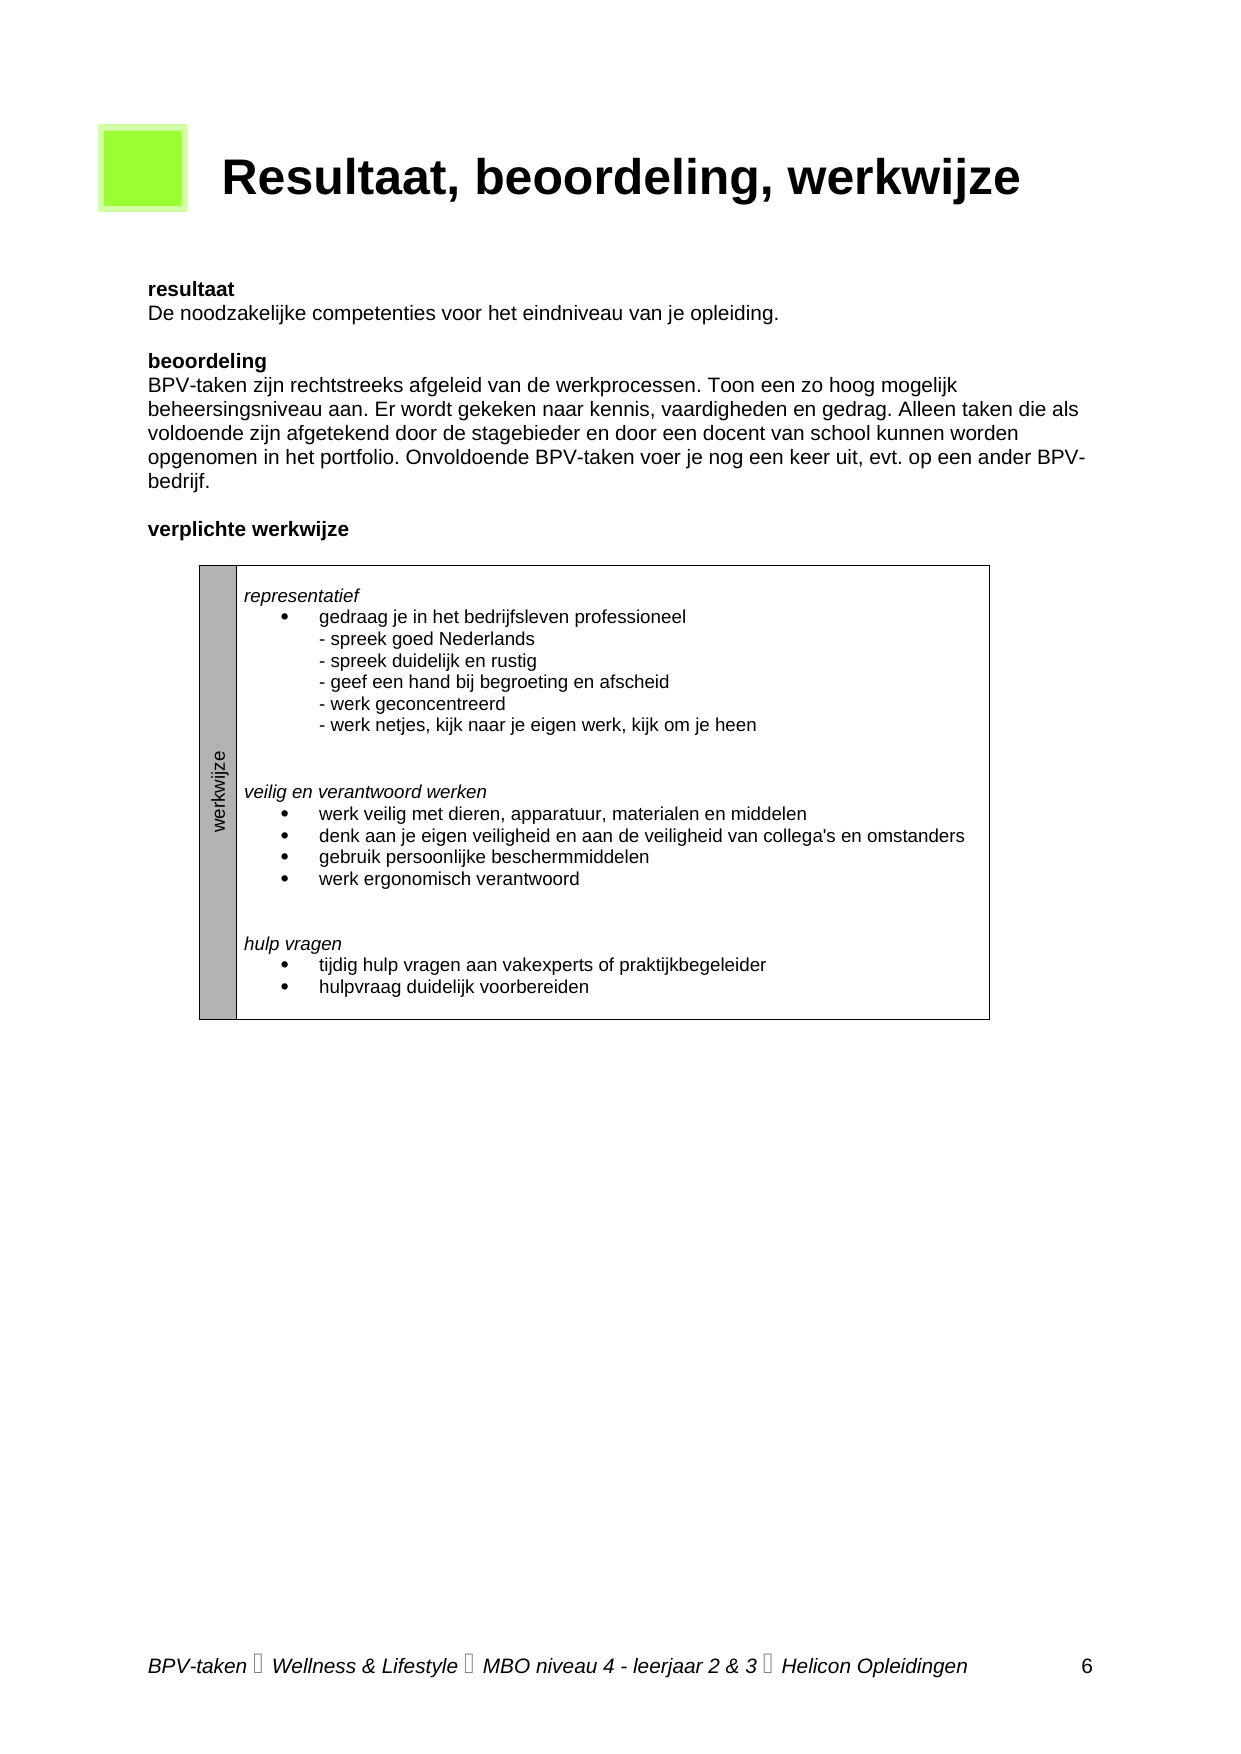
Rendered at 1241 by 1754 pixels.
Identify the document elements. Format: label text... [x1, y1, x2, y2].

text BPV-taken zijn rechtstreeks afgeleid van de werkprocessen. Toon een zo hoog mogelijk beheersingsniveau aan. Er wordt gekeken naar kennis, vaardigheden en gedrag. Alleen taken die als voldoende zijn afgetekend door de stagebieder en door een docent van school kunnen worden opgenomen in het portfolio. Onvoldoende BPV-taken voer je nog een keer uit, evt. op een ander BPV-bedrijf. [148, 373, 1093, 493]
text Resultaat, beoordeling, werkwijze [148, 148, 1093, 205]
table_header werkwijze [200, 566, 236, 1019]
text De noodzakelijke competenties voor het eindniveau van je opleiding. [148, 301, 1093, 325]
subtitle beoordeling [148, 349, 1093, 373]
subtitle resultaat [148, 277, 1093, 301]
subtitle verplichte werkwijze [148, 517, 1093, 541]
table_header representatief gedraag je in het bedrijfsleven professioneel - spreek goed Nederlands - spreek duidelijk en rustig - geef een hand bij begroeting en afscheid - werk geconcentreerd - werk netjes, kijk naar je eigen werk, kijk om je heen veilig en verantwoord werken werk veilig met dieren, apparatuur, materialen en middelen denk aan je eigen veiligheid en aan de veiligheid van collega's en omstanders gebruik persoonlijke beschermmiddelen werk ergonomisch verantwoord hulp vragen tijdig hulp vragen aan vakexperts of praktijkbegeleider hulpvraag duidelijk voorbereiden [237, 566, 989, 1019]
